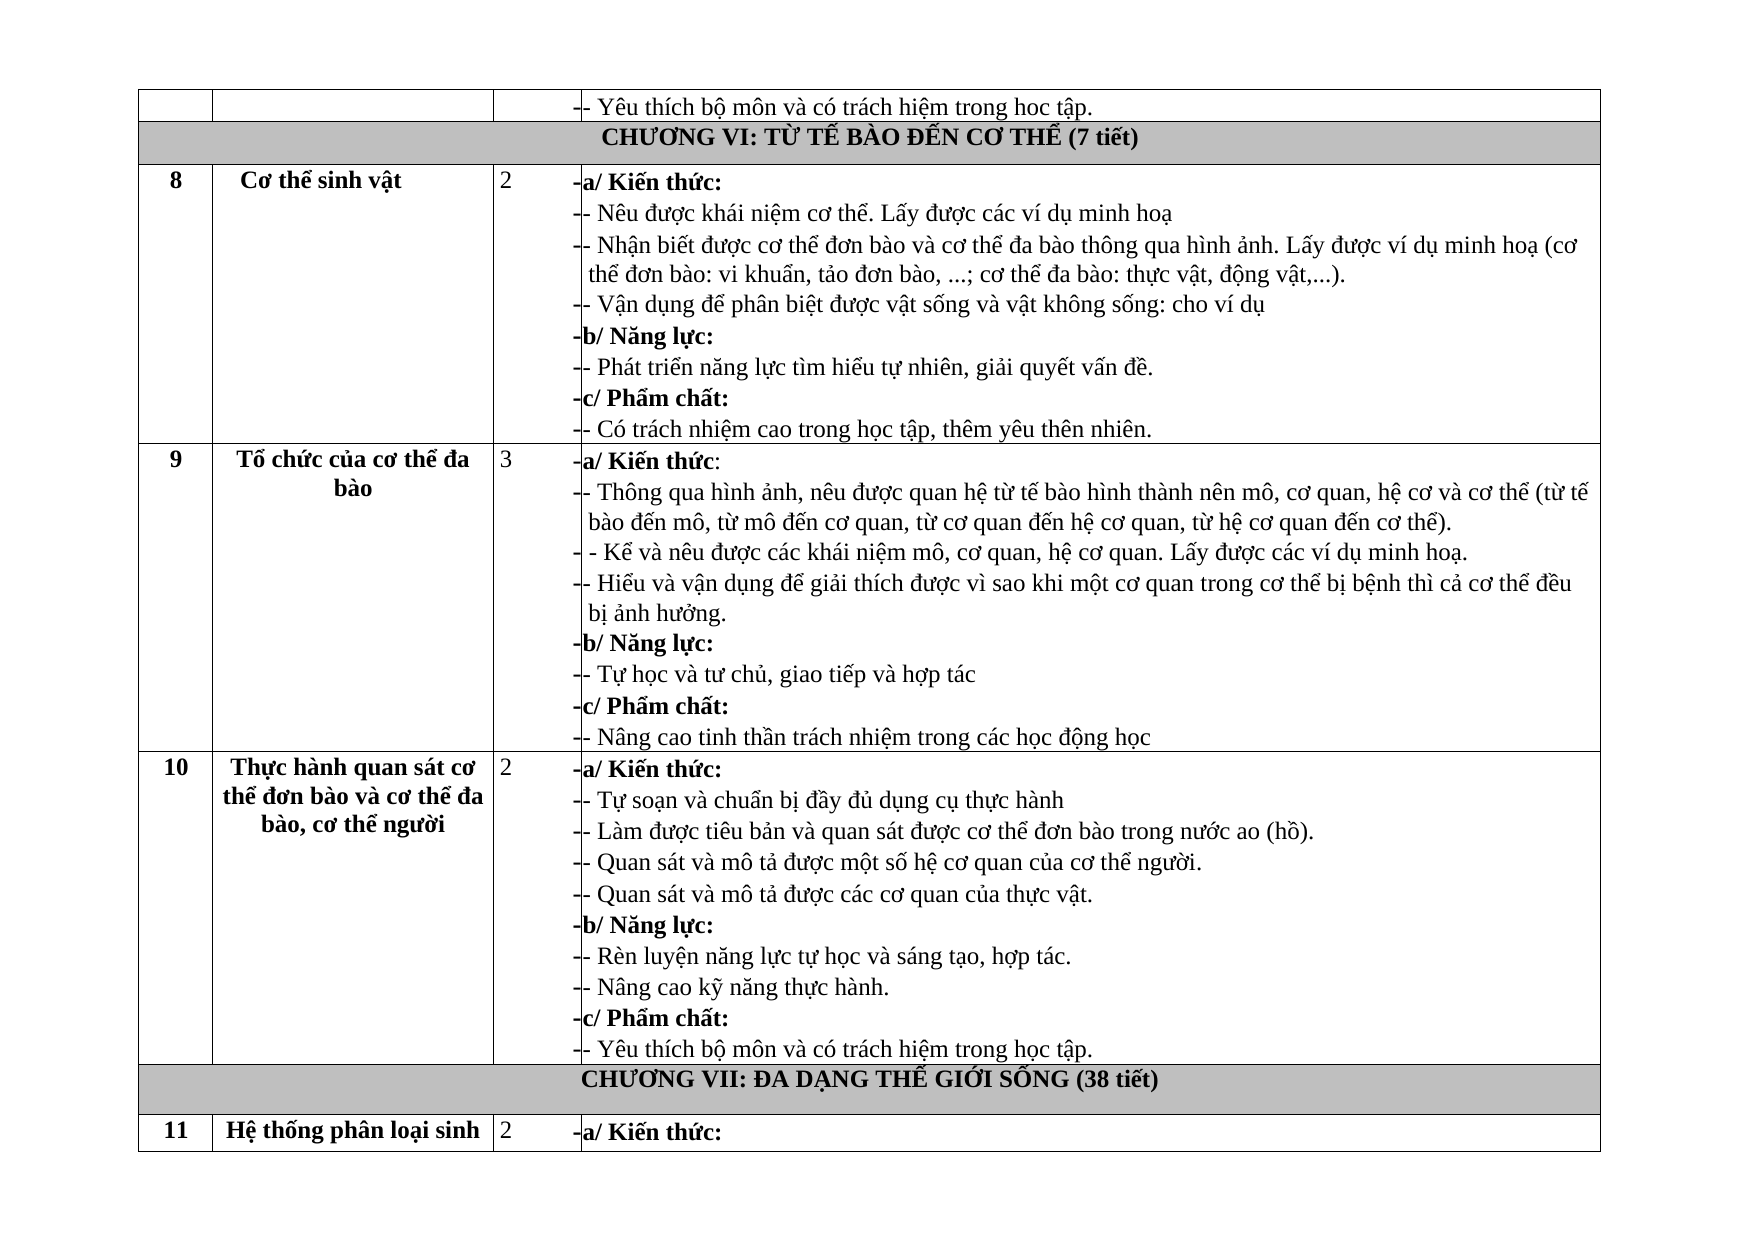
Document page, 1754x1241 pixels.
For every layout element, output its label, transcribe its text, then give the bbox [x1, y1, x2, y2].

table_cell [582, 90, 1600, 121]
table_cell 8 [139, 165, 212, 443]
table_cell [213, 1115, 493, 1151]
table_cell a/ Kiến thức: - Thông qua hình ảnh, nêu được quan hệ từ tế bào hình thành nên mô, cơ quan, hệ cơ và cơ thể (từ tế bào đến mô, từ mô đến cơ quan, từ cơ quan đến hệ cơ quan, từ hệ cơ quan đến cơ thể). - Kể và nêu được các khái niệm mô, cơ quan, hệ cơ quan. Lấy được các ví dụ minh hoạ. - Hiểu và vận dụng để giải thích được vì sao khi một cơ quan trong cơ thể bị bệnh thì cả cơ thể đều bị ảnh hưởng. b/ Năng lực: - Tự học và tư chủ, giao tiếp và hợp tác c/ Phẩm chất: - Nâng cao tinh thần trách nhiệm trong các học động học [582, 444, 1600, 751]
table_cell 9 [139, 444, 212, 751]
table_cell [582, 1115, 1600, 1151]
table_cell 2 [494, 1115, 581, 1151]
table_cell 3 [494, 444, 581, 751]
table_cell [213, 90, 493, 121]
table_cell Thực hành quan sát cơ thể đơn bào và cơ thể đa bào, cơ thể người [213, 752, 493, 1063]
table_cell 11 [139, 1115, 212, 1151]
table_cell a/ Kiến thức: - Tự soạn và chuẩn bị đầy đủ dụng cụ thực hành - Làm được tiêu bản và quan sát được cơ thể đơn bào trong nước ao (hồ). - Quan sát và mô tả được một số hệ cơ quan của cơ thể người. - Quan sát và mô tả được các cơ quan của thực vật. b/ Năng lực: - Rèn luyện năng lực tự học và sáng tạo, hợp tác. - Nâng cao kỹ năng thực hành. c/ Phẩm chất: - Yêu thích bộ môn và có trách hiệm trong học tập. [582, 752, 1600, 1063]
table_cell a/ Kiến thức: - Nêu được khái niệm cơ thể. Lấy được các ví dụ minh hoạ - Nhận biết được cơ thể đơn bào và cơ thể đa bào thông qua hình ảnh. Lấy được ví dụ minh hoạ (cơ thể đơn bào: vi khuẩn, tảo đơn bào, ...; cơ thể đa bào: thực vật, động vật,...). - Vận dụng để phân biệt được vật sống và vật không sống: cho ví dụ b/ Năng lực: - Phát triển năng lực tìm hiểu tự nhiên, giải quyết vấn đề. c/ Phẩm chất: - Có trách nhiệm cao trong học tập, thêm yêu thên nhiên. [582, 165, 1600, 443]
table_cell CHƯƠNG VI: TỪ TẾ BÀO ĐẾN CƠ THỂ (7 tiết) [139, 122, 1600, 164]
table_cell Tổ chức của cơ thể đa bào [213, 444, 493, 751]
table_cell Cơ thể sinh vật [213, 165, 493, 443]
table_cell CHƯƠNG VII: ĐA DẠNG THẾ GIỚI SỐNG (38 tiết) [139, 1065, 1600, 1114]
table_cell 2 [494, 90, 581, 121]
table_cell 2 [494, 165, 581, 443]
table_cell 2 [494, 752, 581, 1063]
table_cell 7 [139, 90, 212, 121]
table_cell 10 [139, 752, 212, 1063]
